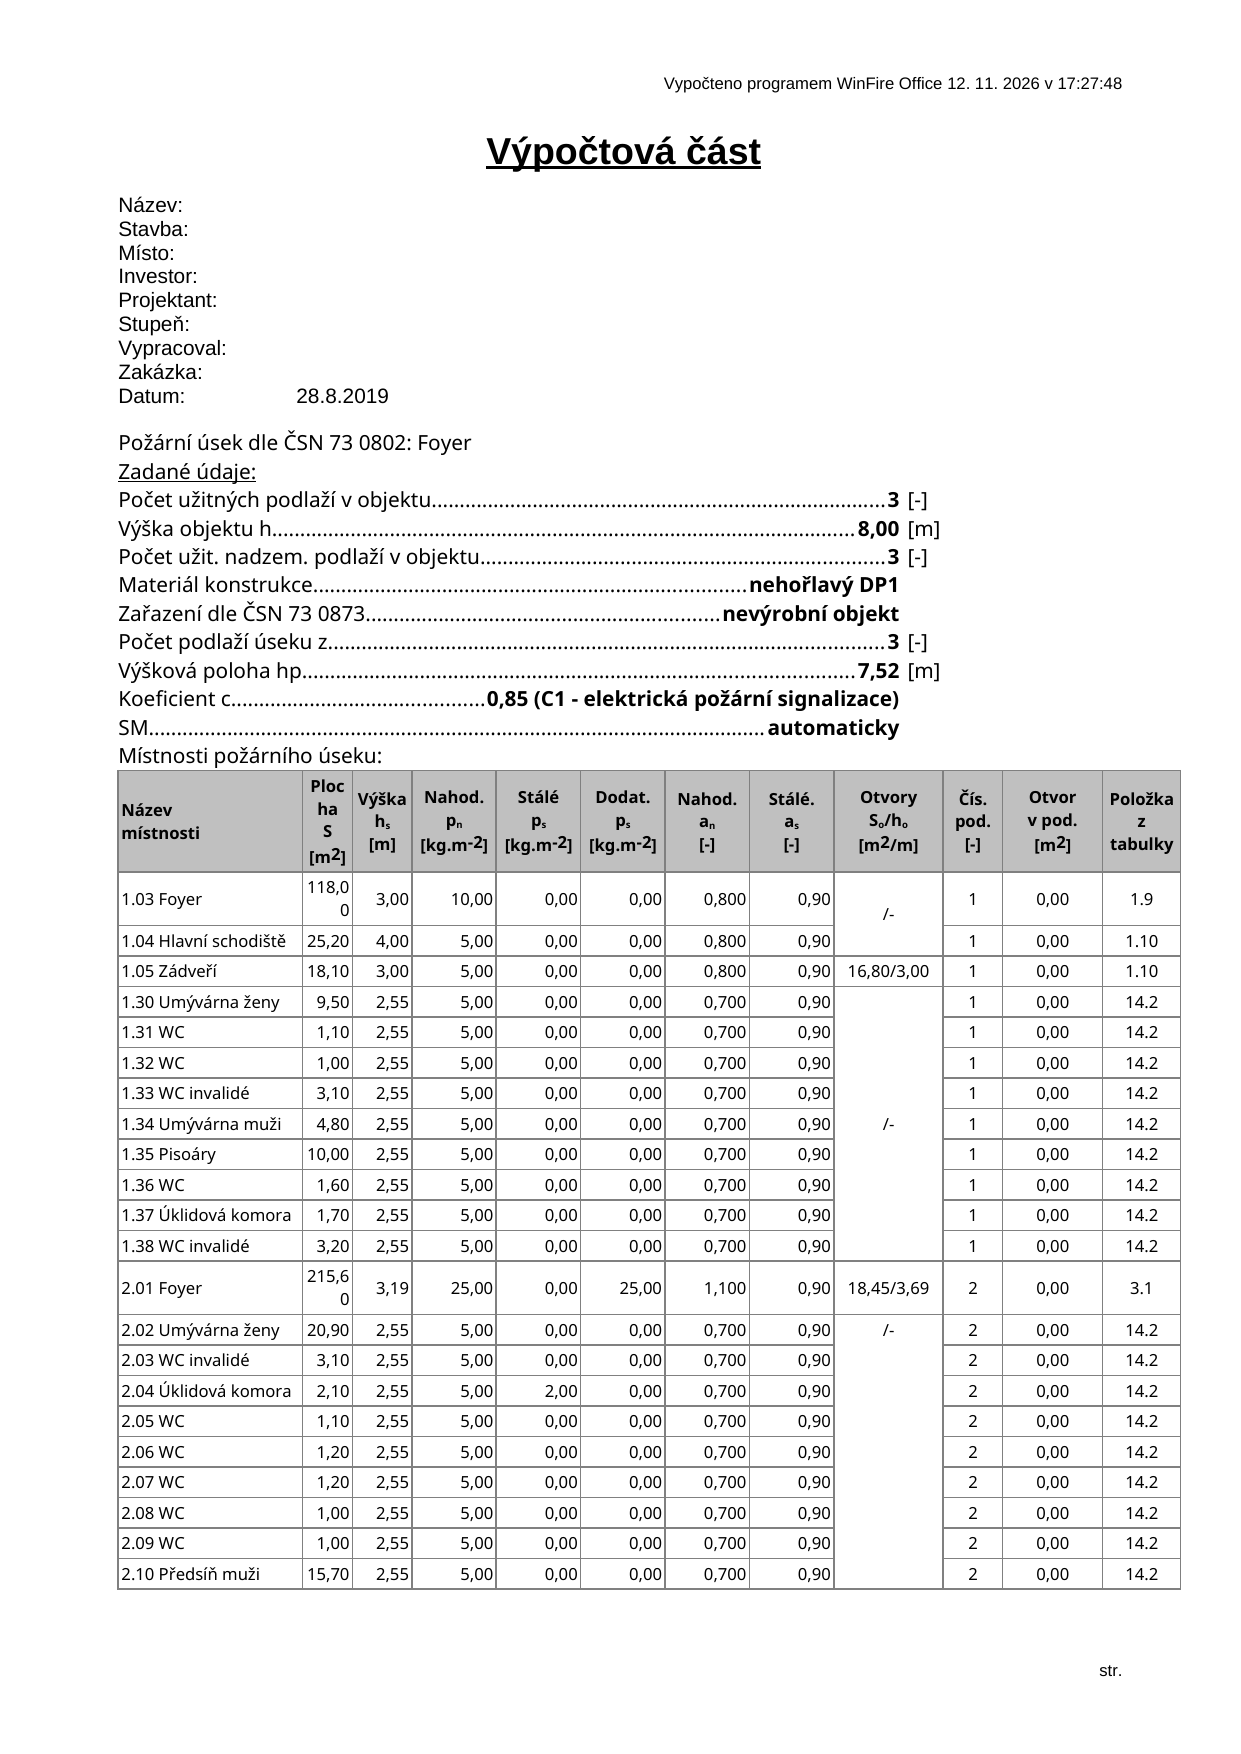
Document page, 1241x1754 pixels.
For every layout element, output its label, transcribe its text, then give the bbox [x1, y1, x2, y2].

table_cell 0,00 [1003, 1437, 1102, 1466]
table_cell 0,00 [1003, 1262, 1102, 1313]
table_cell 1.32 WC [119, 1048, 302, 1077]
table_cell 5,00 [413, 1498, 495, 1527]
table_cell 0,00 [497, 1559, 580, 1588]
table_header Název místnosti [119, 771, 302, 871]
table_header Výška hs [m] [353, 771, 411, 871]
table_cell 1,10 [303, 1018, 352, 1047]
table_cell 2,55 [353, 1468, 411, 1497]
table_cell 2,55 [353, 1407, 411, 1436]
table_cell 14.2 [1103, 1468, 1180, 1497]
table_cell 2,55 [353, 1201, 411, 1230]
table_cell 0,00 [1003, 1079, 1102, 1108]
table_cell 2.09 WC [119, 1529, 302, 1558]
text Zadané údaje: [118, 457, 1122, 485]
table_cell 1 [944, 1048, 1002, 1077]
table_cell 18,10 [303, 957, 352, 986]
table_cell 0,00 [497, 1079, 580, 1108]
table_cell 2,55 [353, 1231, 411, 1260]
table_cell 14.2 [1103, 1079, 1180, 1108]
table_cell 10,00 [303, 1140, 352, 1169]
table_cell 0,700 [666, 1315, 749, 1344]
table_cell 0,00 [581, 1498, 664, 1527]
table_cell 0,90 [750, 1170, 833, 1199]
table_cell 1,100 [666, 1262, 749, 1313]
table_cell 1.05 Zádveří [119, 957, 302, 986]
table_cell 0,700 [666, 1407, 749, 1436]
table_cell 1,60 [303, 1170, 352, 1199]
table_cell 14.2 [1103, 1048, 1180, 1077]
table_cell 2 [944, 1262, 1002, 1313]
table_cell 16,80/3,00 [835, 957, 942, 986]
table_cell 0,00 [497, 1170, 580, 1199]
text Výška objektu h 8,00 [m] [118, 514, 1122, 542]
table_cell 4,80 [303, 1109, 352, 1138]
table_cell 0,00 [497, 873, 580, 924]
table_cell 25,00 [413, 1262, 495, 1313]
table_cell 5,00 [413, 957, 495, 986]
table_cell 0,00 [497, 1468, 580, 1497]
table_cell 0,700 [666, 987, 749, 1016]
table_cell 0,00 [1003, 1231, 1102, 1260]
table_cell 5,00 [413, 1529, 495, 1558]
table_cell 0,00 [497, 957, 580, 986]
table_cell 0,700 [666, 1018, 749, 1047]
table_cell 0,700 [666, 1231, 749, 1260]
text SM automaticky [118, 713, 1122, 741]
table_cell 0,90 [750, 1315, 833, 1344]
table_cell 0,700 [666, 1468, 749, 1497]
table_cell 0,90 [750, 1346, 833, 1374]
table_cell 5,00 [413, 1018, 495, 1047]
text Místnosti požárního úseku: [118, 741, 1122, 770]
table_cell 2,55 [353, 1048, 411, 1077]
table_cell 2,55 [353, 1315, 411, 1344]
table_cell 0,00 [581, 1140, 664, 1169]
table_cell 15,70 [303, 1559, 352, 1588]
table_cell 0,00 [497, 1018, 580, 1047]
table_cell 1 [944, 1140, 1002, 1169]
table_cell 1,00 [303, 1498, 352, 1527]
table_cell 0,00 [581, 987, 664, 1016]
table_cell 5,00 [413, 1346, 495, 1374]
table_cell 0,700 [666, 1376, 749, 1405]
table_header Čís. pod. [-] [944, 771, 1002, 871]
table_cell 1.10 [1103, 926, 1180, 955]
table_cell 1,00 [303, 1529, 352, 1558]
table_cell 0,00 [497, 1140, 580, 1169]
table_cell 0,90 [750, 1407, 833, 1436]
table_cell 2,55 [353, 1559, 411, 1588]
text Výpočtová část [118, 129, 1122, 172]
table_header Nahod. an [-] [666, 771, 749, 871]
table_cell 1.10 [1103, 957, 1180, 986]
table_cell 2.10 Předsíň muži [119, 1559, 302, 1588]
table_cell 0,00 [1003, 987, 1102, 1016]
table_cell 0,90 [750, 1231, 833, 1260]
table_header Otvor v pod. [m2] [1003, 771, 1102, 871]
table_cell 0,00 [581, 1559, 664, 1588]
table_cell 0,90 [750, 1559, 833, 1588]
table_cell 0,00 [1003, 1109, 1102, 1138]
table_cell 14.2 [1103, 1407, 1180, 1436]
table_cell 18,45/3,69 [835, 1262, 942, 1313]
table_cell 0,700 [666, 1498, 749, 1527]
table_cell 0,700 [666, 1109, 749, 1138]
table_cell 0,90 [750, 873, 833, 924]
table_cell 4,00 [353, 926, 411, 955]
table_cell 1 [944, 1109, 1002, 1138]
table_cell 0,00 [1003, 1468, 1102, 1497]
table_cell 1,70 [303, 1201, 352, 1230]
table_cell 5,00 [413, 1468, 495, 1497]
text Materiál konstrukce nehořlavý DP1 [118, 571, 1122, 599]
text Zařazení dle ČSN 73 0873 nevýrobní objekt [118, 599, 1122, 627]
table_cell /- [835, 873, 942, 955]
table_cell 14.2 [1103, 1529, 1180, 1558]
table_cell 2,55 [353, 1376, 411, 1405]
table_cell 14.2 [1103, 1231, 1180, 1260]
table_cell 0,90 [750, 1079, 833, 1108]
table_cell 0,00 [581, 1231, 664, 1260]
table_cell 0,00 [581, 1201, 664, 1230]
table_cell 14.2 [1103, 1315, 1180, 1344]
table_cell 0,00 [581, 1437, 664, 1466]
table_header Plocha S [m2] [303, 771, 352, 871]
table_cell 1 [944, 1170, 1002, 1199]
table_cell 0,00 [581, 873, 664, 924]
table_cell 2 [944, 1498, 1002, 1527]
table_cell 0,00 [1003, 1346, 1102, 1374]
table_cell 2.05 WC [119, 1407, 302, 1436]
table_cell 0,00 [497, 1109, 580, 1138]
text Požární úsek dle ČSN 73 0802: Foyer [118, 428, 1122, 457]
table_cell 20,90 [303, 1315, 352, 1344]
table_cell 9,50 [303, 987, 352, 1016]
table_cell 0,90 [750, 1498, 833, 1527]
table_cell 1.04 Hlavní schodiště [119, 926, 302, 955]
table_cell 2.01 Foyer [119, 1262, 302, 1313]
table_cell 2.08 WC [119, 1498, 302, 1527]
table_cell 0,800 [666, 957, 749, 986]
table_cell 2 [944, 1376, 1002, 1405]
table_cell 0,700 [666, 1079, 749, 1108]
table_cell 1 [944, 987, 1002, 1016]
table_cell 0,90 [750, 1201, 833, 1230]
table_cell 5,00 [413, 1140, 495, 1169]
table_cell 0,00 [497, 1529, 580, 1558]
table_cell 3,10 [303, 1079, 352, 1108]
table_cell 1,20 [303, 1468, 352, 1497]
table_cell 3,00 [353, 957, 411, 986]
text Počet užit. nadzem. podlaží v objektu 3 [-] [118, 542, 1122, 571]
table_cell 0,00 [497, 987, 580, 1016]
table_cell 5,00 [413, 926, 495, 955]
table_cell 1 [944, 1201, 1002, 1230]
table_cell 5,00 [413, 1376, 495, 1405]
table_cell 1.9 [1103, 873, 1180, 924]
table_cell 14.2 [1103, 1201, 1180, 1230]
table_cell 2 [944, 1346, 1002, 1374]
table_cell 2.06 WC [119, 1437, 302, 1466]
table_cell 1 [944, 1018, 1002, 1047]
table_cell 10,00 [413, 873, 495, 924]
table_cell 0,90 [750, 957, 833, 986]
table_cell 0,700 [666, 1346, 749, 1374]
table_cell 1 [944, 1231, 1002, 1260]
table_cell 5,00 [413, 1201, 495, 1230]
table_cell /- [835, 1315, 942, 1588]
table_header Stálé ps [kg.m-2] [497, 771, 580, 871]
table_cell 2 [944, 1529, 1002, 1558]
table_cell 3.1 [1103, 1262, 1180, 1313]
table_cell 14.2 [1103, 987, 1180, 1016]
table_cell 0,00 [581, 1376, 664, 1405]
table_cell 0,00 [1003, 1529, 1102, 1558]
table_cell 1 [944, 873, 1002, 924]
table_cell 0,00 [497, 1346, 580, 1374]
table_cell 0,00 [581, 1468, 664, 1497]
table_cell 25,00 [581, 1262, 664, 1313]
table_cell 5,00 [413, 1048, 495, 1077]
table_cell 0,700 [666, 1437, 749, 1466]
table_cell 25,20 [303, 926, 352, 955]
table_cell 14.2 [1103, 1140, 1180, 1169]
table_cell 1,10 [303, 1407, 352, 1436]
table_cell 0,800 [666, 926, 749, 955]
table_cell 0,00 [497, 1048, 580, 1077]
table_cell 1.30 Umývárna ženy [119, 987, 302, 1016]
table_cell /- [835, 987, 942, 1260]
table_cell 0,00 [581, 1079, 664, 1108]
table_cell 14.2 [1103, 1376, 1180, 1405]
table_cell 0,00 [1003, 873, 1102, 924]
table_cell 0,00 [1003, 1559, 1102, 1588]
text Počet podlaží úseku z 3 [-] [118, 627, 1122, 656]
table_cell 5,00 [413, 1437, 495, 1466]
table_cell 1.34 Umývárna muži [119, 1109, 302, 1138]
table_cell 0,00 [581, 1315, 664, 1344]
table_cell 1.37 Úklidová komora [119, 1201, 302, 1230]
table_cell 0,00 [581, 1109, 664, 1138]
table_cell 2 [944, 1315, 1002, 1344]
table_cell 2,55 [353, 1346, 411, 1374]
table_cell 5,00 [413, 1079, 495, 1108]
table_header Nahod. pn [kg.m-2] [413, 771, 495, 871]
table_cell 3,20 [303, 1231, 352, 1260]
table_cell 0,90 [750, 1468, 833, 1497]
table_cell 1,00 [303, 1048, 352, 1077]
table_cell 2.07 WC [119, 1468, 302, 1497]
table_cell 118,00 [303, 873, 352, 924]
table_cell 0,90 [750, 987, 833, 1016]
table_cell 0,00 [497, 926, 580, 955]
table_cell 14.2 [1103, 1346, 1180, 1374]
table_cell 1.36 WC [119, 1170, 302, 1199]
text Koeficient c 0,85 (C1 - elektrická požární signalizace) [118, 684, 1122, 713]
table_cell 0,00 [581, 1407, 664, 1436]
table_cell 0,00 [1003, 1376, 1102, 1405]
table_cell 215,60 [303, 1262, 352, 1313]
table_cell 2,55 [353, 987, 411, 1016]
table_cell 0,00 [497, 1231, 580, 1260]
table_cell 0,00 [1003, 1498, 1102, 1527]
table_cell 0,700 [666, 1048, 749, 1077]
table_header Stálé. as [-] [750, 771, 833, 871]
table_cell 14.2 [1103, 1437, 1180, 1466]
table_cell 2,00 [497, 1376, 580, 1405]
table_cell 14.2 [1103, 1498, 1180, 1527]
table_cell 0,90 [750, 1529, 833, 1558]
table_cell 2 [944, 1468, 1002, 1497]
table_cell 1.03 Foyer [119, 873, 302, 924]
table_cell 5,00 [413, 987, 495, 1016]
table_cell 2,55 [353, 1018, 411, 1047]
table_cell 5,00 [413, 1559, 495, 1588]
table_cell 0,90 [750, 1048, 833, 1077]
table_cell 0,00 [1003, 1018, 1102, 1047]
table_cell 0,00 [1003, 1201, 1102, 1230]
table_cell 1.31 WC [119, 1018, 302, 1047]
table_cell 0,90 [750, 926, 833, 955]
table_cell 0,00 [581, 1529, 664, 1558]
table_header Otvory So/ho [m2/m] [835, 771, 942, 871]
table_cell 5,00 [413, 1315, 495, 1344]
table_cell 1.35 Pisoáry [119, 1140, 302, 1169]
table_cell 2.03 WC invalidé [119, 1346, 302, 1374]
table_cell 0,00 [1003, 1407, 1102, 1436]
table_cell 3,19 [353, 1262, 411, 1313]
table_cell 0,700 [666, 1140, 749, 1169]
table_cell 2,55 [353, 1140, 411, 1169]
table_cell 2 [944, 1559, 1002, 1588]
table_cell 0,90 [750, 1018, 833, 1047]
table_cell 2,10 [303, 1376, 352, 1405]
table_cell 2 [944, 1407, 1002, 1436]
table_cell 1 [944, 1079, 1002, 1108]
table_header Dodat. ps [kg.m-2] [581, 771, 664, 871]
table_cell 0,00 [1003, 1170, 1102, 1199]
table_cell 2 [944, 1437, 1002, 1466]
table_cell 2,55 [353, 1437, 411, 1466]
table_cell 0,00 [497, 1407, 580, 1436]
table_cell 0,700 [666, 1559, 749, 1588]
table_cell 0,90 [750, 1140, 833, 1169]
table_cell 0,00 [581, 1048, 664, 1077]
table_cell 0,90 [750, 1109, 833, 1138]
table_cell 5,00 [413, 1170, 495, 1199]
table_cell 0,700 [666, 1529, 749, 1558]
table_header Položka z tabulky [1103, 771, 1180, 871]
table_cell 14.2 [1103, 1170, 1180, 1199]
table_cell 0,00 [581, 926, 664, 955]
table_cell 0,00 [581, 957, 664, 986]
table_cell 2.04 Úklidová komora [119, 1376, 302, 1405]
table_cell 1.38 WC invalidé [119, 1231, 302, 1260]
table_cell 1 [944, 926, 1002, 955]
table_cell 0,00 [497, 1437, 580, 1466]
table_cell 3,00 [353, 873, 411, 924]
table_cell 0,00 [497, 1201, 580, 1230]
table_cell 0,00 [581, 1170, 664, 1199]
table_cell 0,700 [666, 1201, 749, 1230]
text Název: Stavba: Místo: Investor: Projektant: Stupeň: Vypracoval: Zakázka: Datum: 28.8.2019 [118, 192, 1122, 408]
table_cell 0,00 [497, 1315, 580, 1344]
table_cell 0,00 [1003, 1140, 1102, 1169]
table_cell 5,00 [413, 1109, 495, 1138]
table_cell 0,00 [1003, 926, 1102, 955]
table_cell 0,00 [1003, 957, 1102, 986]
table_cell 0,00 [581, 1018, 664, 1047]
table_cell 1,20 [303, 1437, 352, 1466]
table_cell 5,00 [413, 1231, 495, 1260]
text Výšková poloha hp 7,52 [m] [118, 656, 1122, 684]
table_cell 14.2 [1103, 1559, 1180, 1588]
table_cell 2,55 [353, 1170, 411, 1199]
table_cell 2,55 [353, 1079, 411, 1108]
table_cell 0,90 [750, 1262, 833, 1313]
table_cell 14.2 [1103, 1109, 1180, 1138]
table_cell 1 [944, 957, 1002, 986]
table_cell 0,800 [666, 873, 749, 924]
table_cell 2,55 [353, 1109, 411, 1138]
table_cell 0,00 [581, 1346, 664, 1374]
table_cell 1.33 WC invalidé [119, 1079, 302, 1108]
table_cell 0,90 [750, 1437, 833, 1466]
table_cell 3,10 [303, 1346, 352, 1374]
table_cell 14.2 [1103, 1018, 1180, 1047]
table_cell 0,700 [666, 1170, 749, 1199]
text Počet užitných podlaží v objektu 3 [-] [118, 485, 1122, 514]
table_cell 2,55 [353, 1529, 411, 1558]
table_cell 2.02 Umývárna ženy [119, 1315, 302, 1344]
table_cell 0,00 [1003, 1048, 1102, 1077]
table_cell 0,90 [750, 1376, 833, 1405]
table_cell 5,00 [413, 1407, 495, 1436]
table_cell 2,55 [353, 1498, 411, 1527]
table_cell 0,00 [1003, 1315, 1102, 1344]
table_cell 0,00 [497, 1498, 580, 1527]
table_cell 0,00 [497, 1262, 580, 1313]
